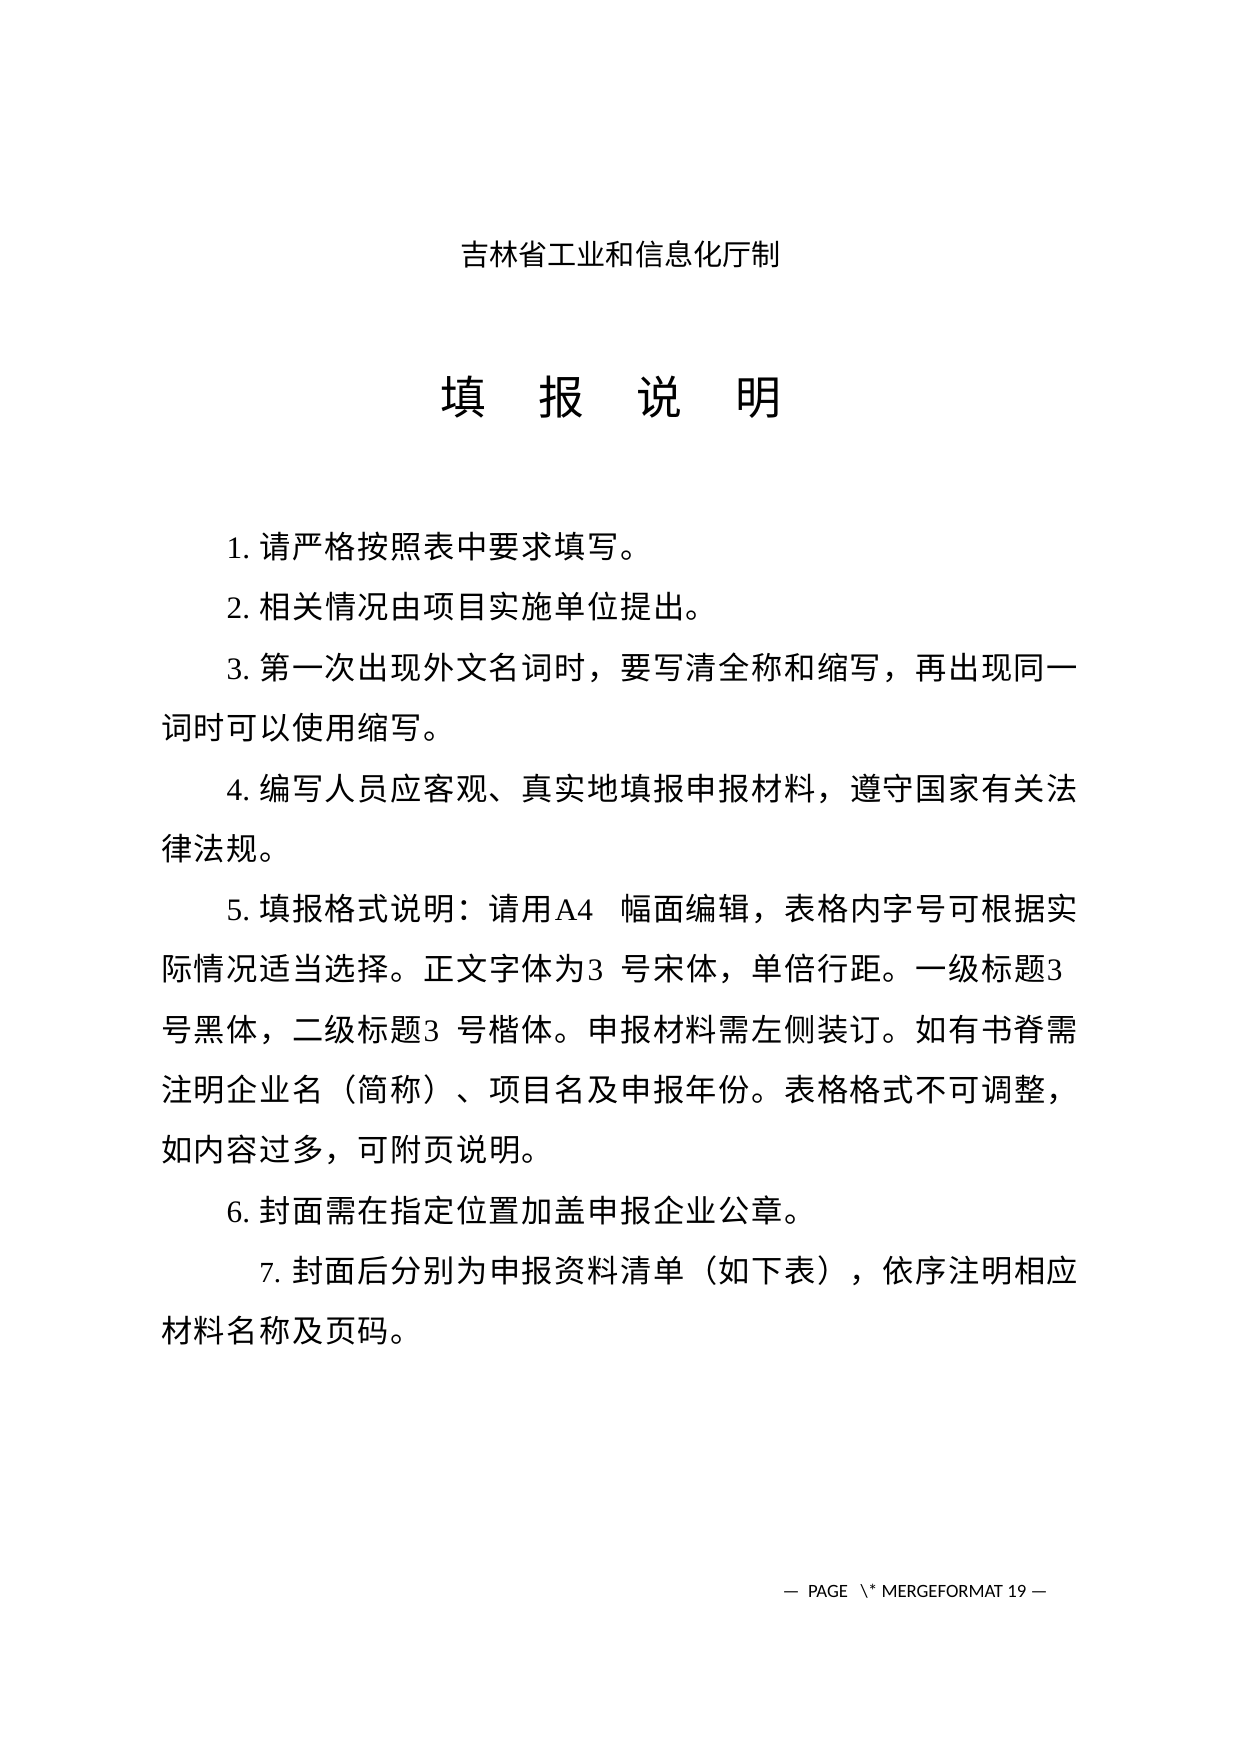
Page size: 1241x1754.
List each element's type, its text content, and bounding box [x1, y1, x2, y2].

text 6.封面需在指定位置加盖申报企业公章。 [161, 1178, 1079, 1239]
text 填 报 说 明 [161, 334, 1079, 454]
text 1.请严格按照表中要求填写。 [161, 515, 1079, 575]
text 吉林省工业和信息化厅制 [161, 219, 1079, 277]
text 3.第一次出现外文名词时，要写清全称和缩写，再出现同一词时可以使用缩写。 [161, 636, 1079, 756]
text 2.相关情况由项目实施单位提出。 [161, 575, 1079, 636]
text 4.编写人员应客观、真实地填报申报材料，遵守国家有关法律法规。 [161, 756, 1079, 877]
text 7.封面后分别为申报资料清单（如下表），依序注明相应材料名称及页码。 [161, 1239, 1079, 1359]
text 5.填报格式说明：请用A4幅面编辑，表格内字号可根据实际情况适当选择。正文字体为3号宋体，单倍行距。一级标题3号黑体，二级标题3号楷体。申报材料需左侧装订。如有书脊需注明企业名（简称）、项目名及申报年份。表格格式不可调整，如内容过多，可附页说明。 [161, 877, 1079, 1178]
